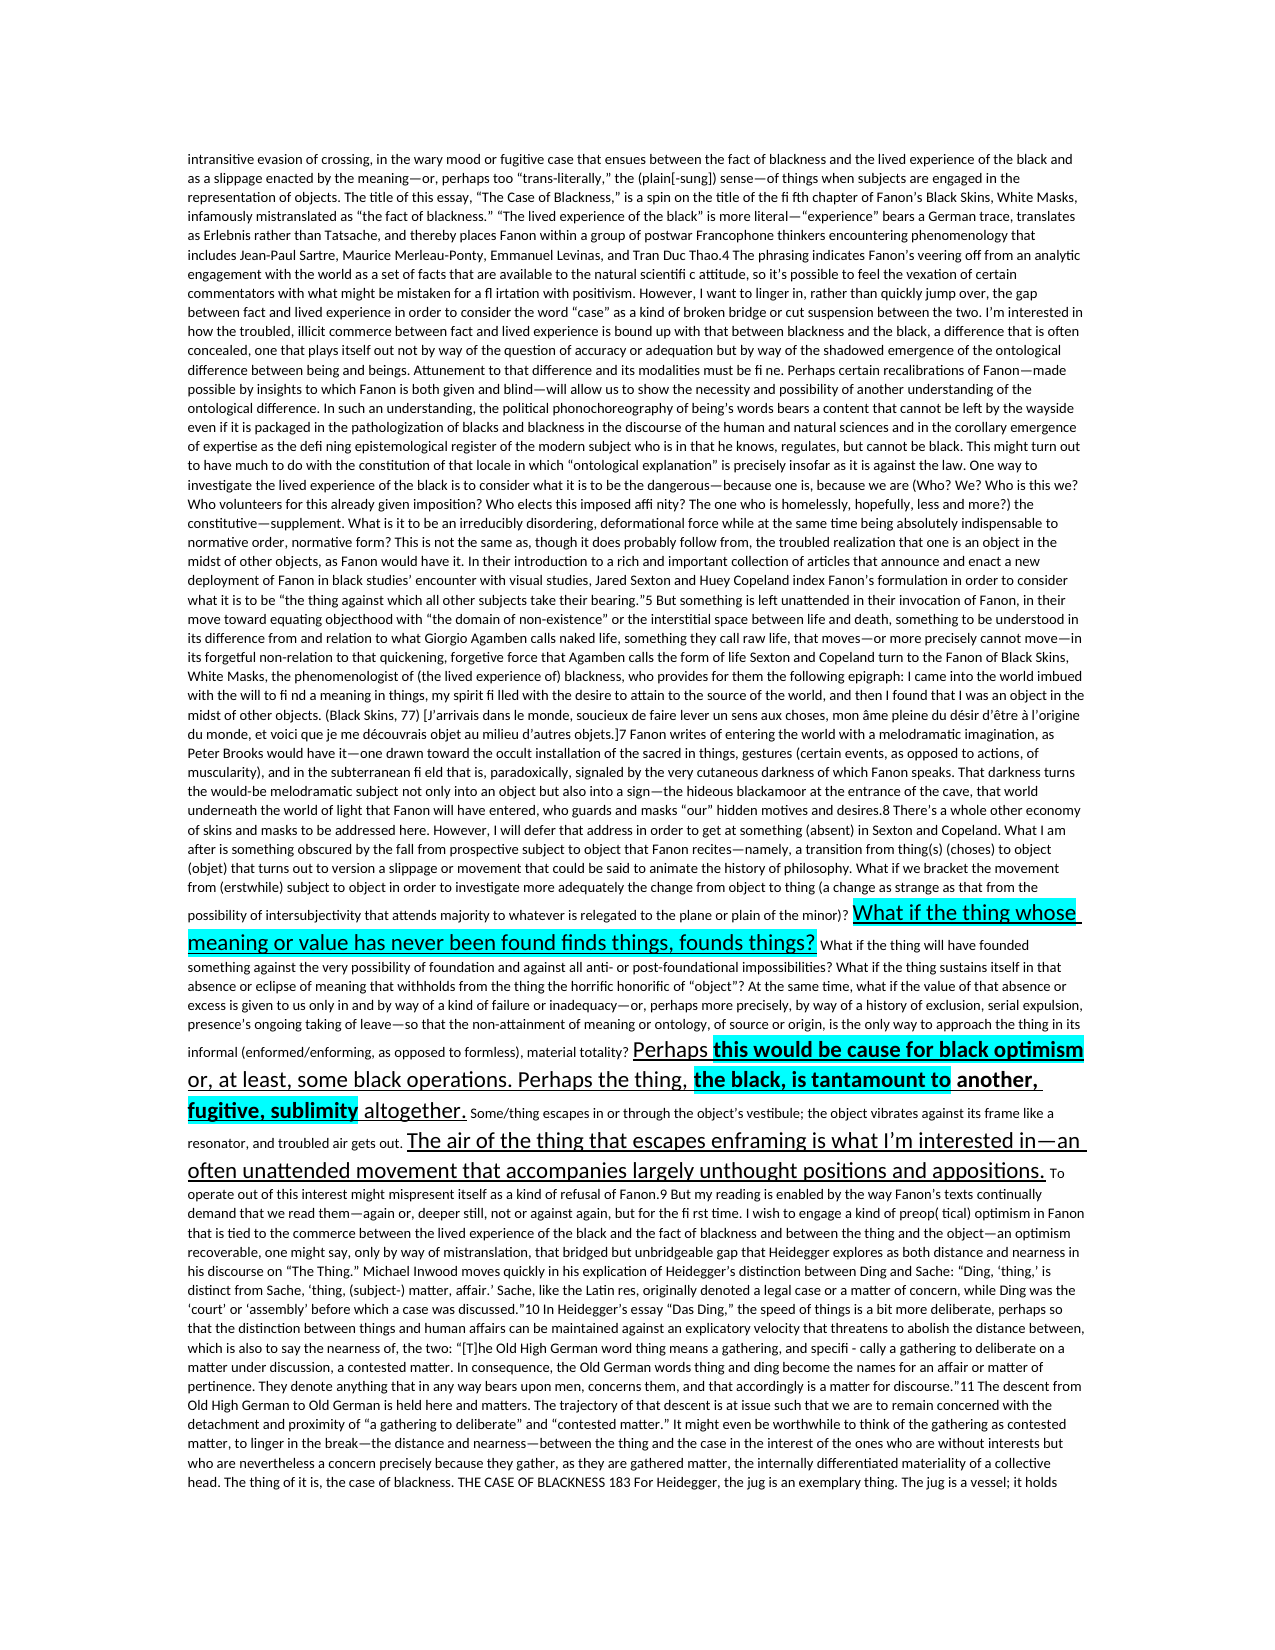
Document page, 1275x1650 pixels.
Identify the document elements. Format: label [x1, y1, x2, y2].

text [187, 150, 1087, 1491]
